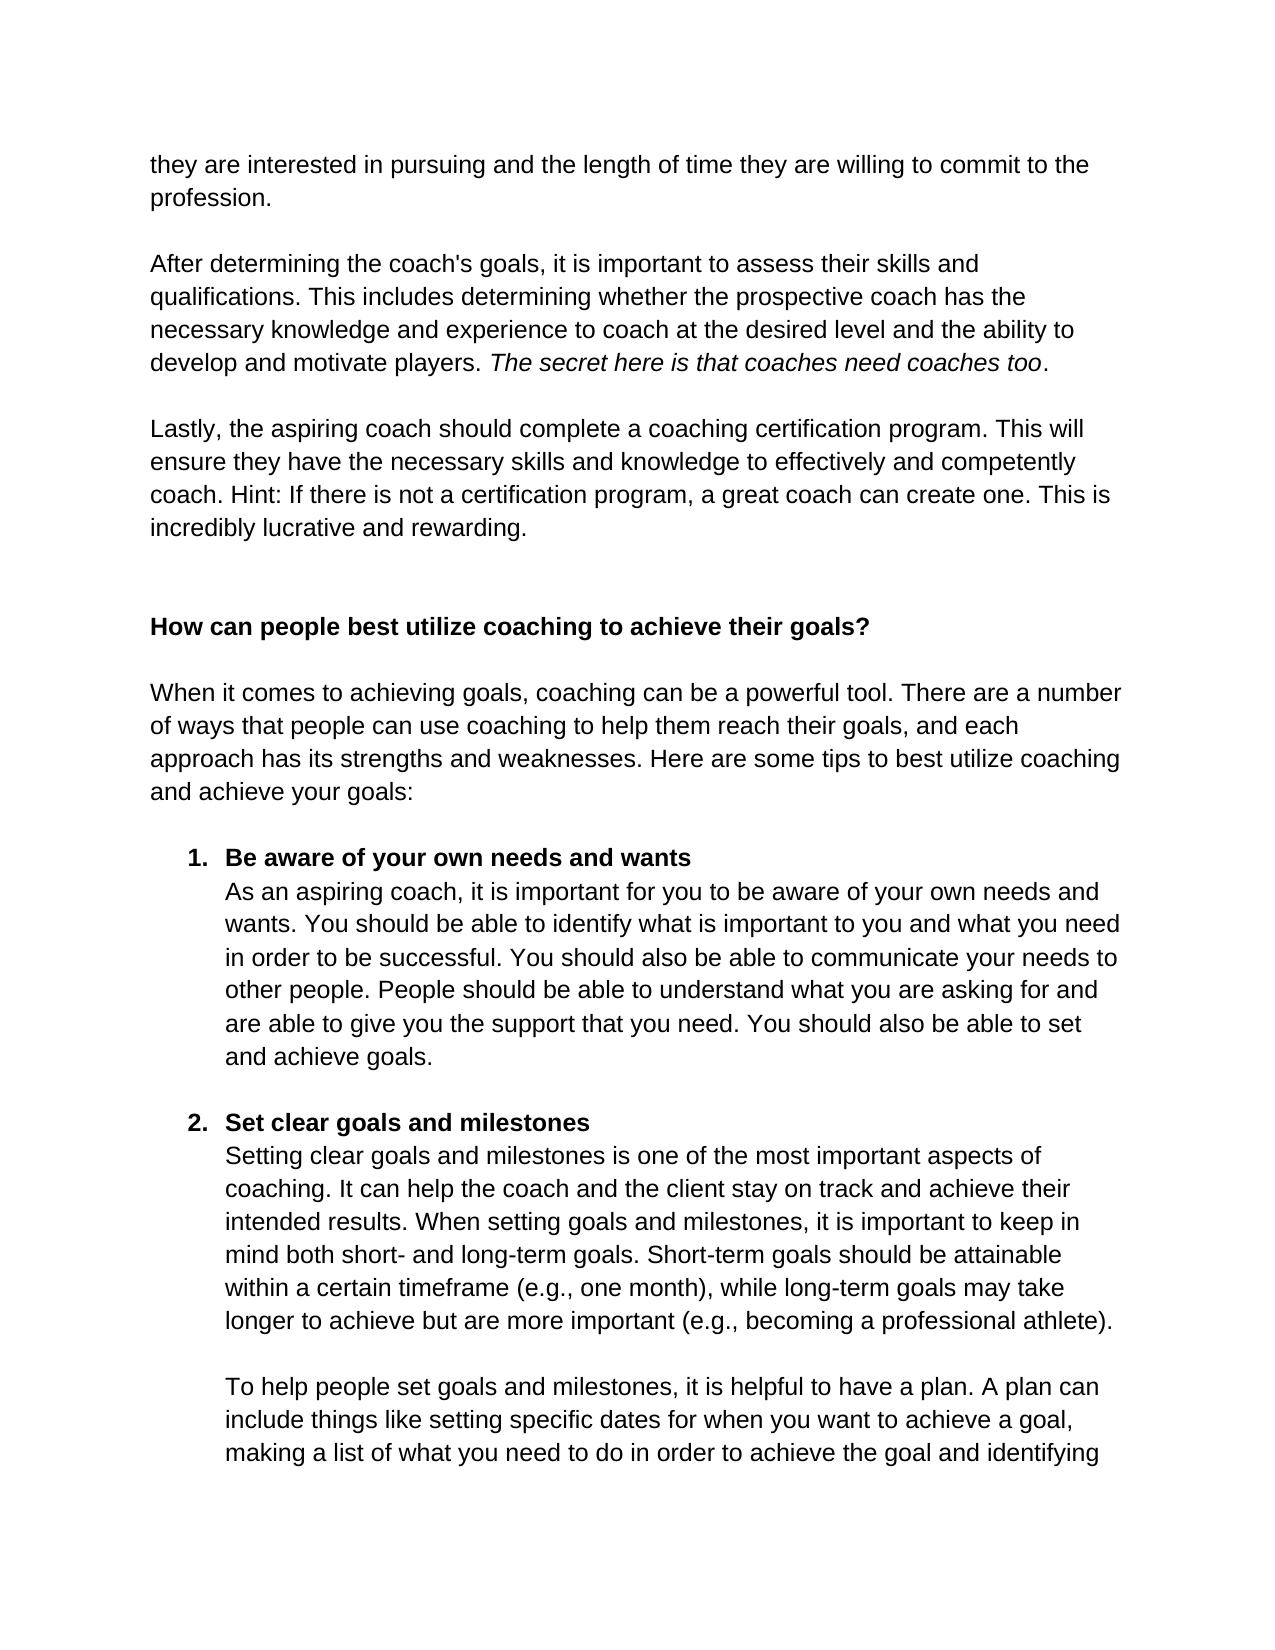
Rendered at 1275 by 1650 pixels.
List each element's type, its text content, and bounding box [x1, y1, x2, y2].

text As an aspiring coach, it is important for you to be aware of your own needs and wants. You should be able to identify what is important to you and what you need in order to be successful. You should also be able to communicate your needs to other people. People should be able to understand what you are asking for and are able to give you the support that you need. You should also be able to set and achieve goals. [225, 876, 1125, 1070]
text How can people best utilize coaching to achieve their goals? [150, 612, 1125, 641]
text When it comes to achieving goals, coaching can be a powerful tool. There are a number of ways that people can use coaching to help them reach their goals, and each approach has its strengths and weaknesses. Here are some tips to best utilize coaching and achieve your goals: [150, 678, 1125, 806]
text After determining the coach's goals, it is important to assess their skills and qualifications. This includes determining whether the prospective coach has the necessary knowledge and experience to coach at the desired level and the ability to develop and motivate players. The secret here is that coaches need coaches too. [150, 249, 1125, 377]
list Set clear goals and milestones [187, 1108, 1125, 1136]
text Setting clear goals and milestones is one of the most important aspects of coaching. It can help the coach and the client stay on track and achieve their intended results. When setting goals and milestones, it is important to keep in mind both short- and long-term goals. Short-term goals should be attainable within a certain timeframe (e.g., one month), while long-term goals may take longer to achieve but are more important (e.g., becoming a professional athlete). [225, 1141, 1125, 1334]
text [150, 150, 1125, 212]
list Be aware of your own needs and wants [187, 843, 1125, 872]
text Lastly, the aspiring coach should complete a coaching certification program. This will ensure they have the necessary skills and knowledge to effectively and competently coach. Hint: If there is not a certification program, a great coach can create one. This is incredibly lucrative and rewarding. [150, 414, 1125, 542]
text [225, 1372, 1125, 1467]
